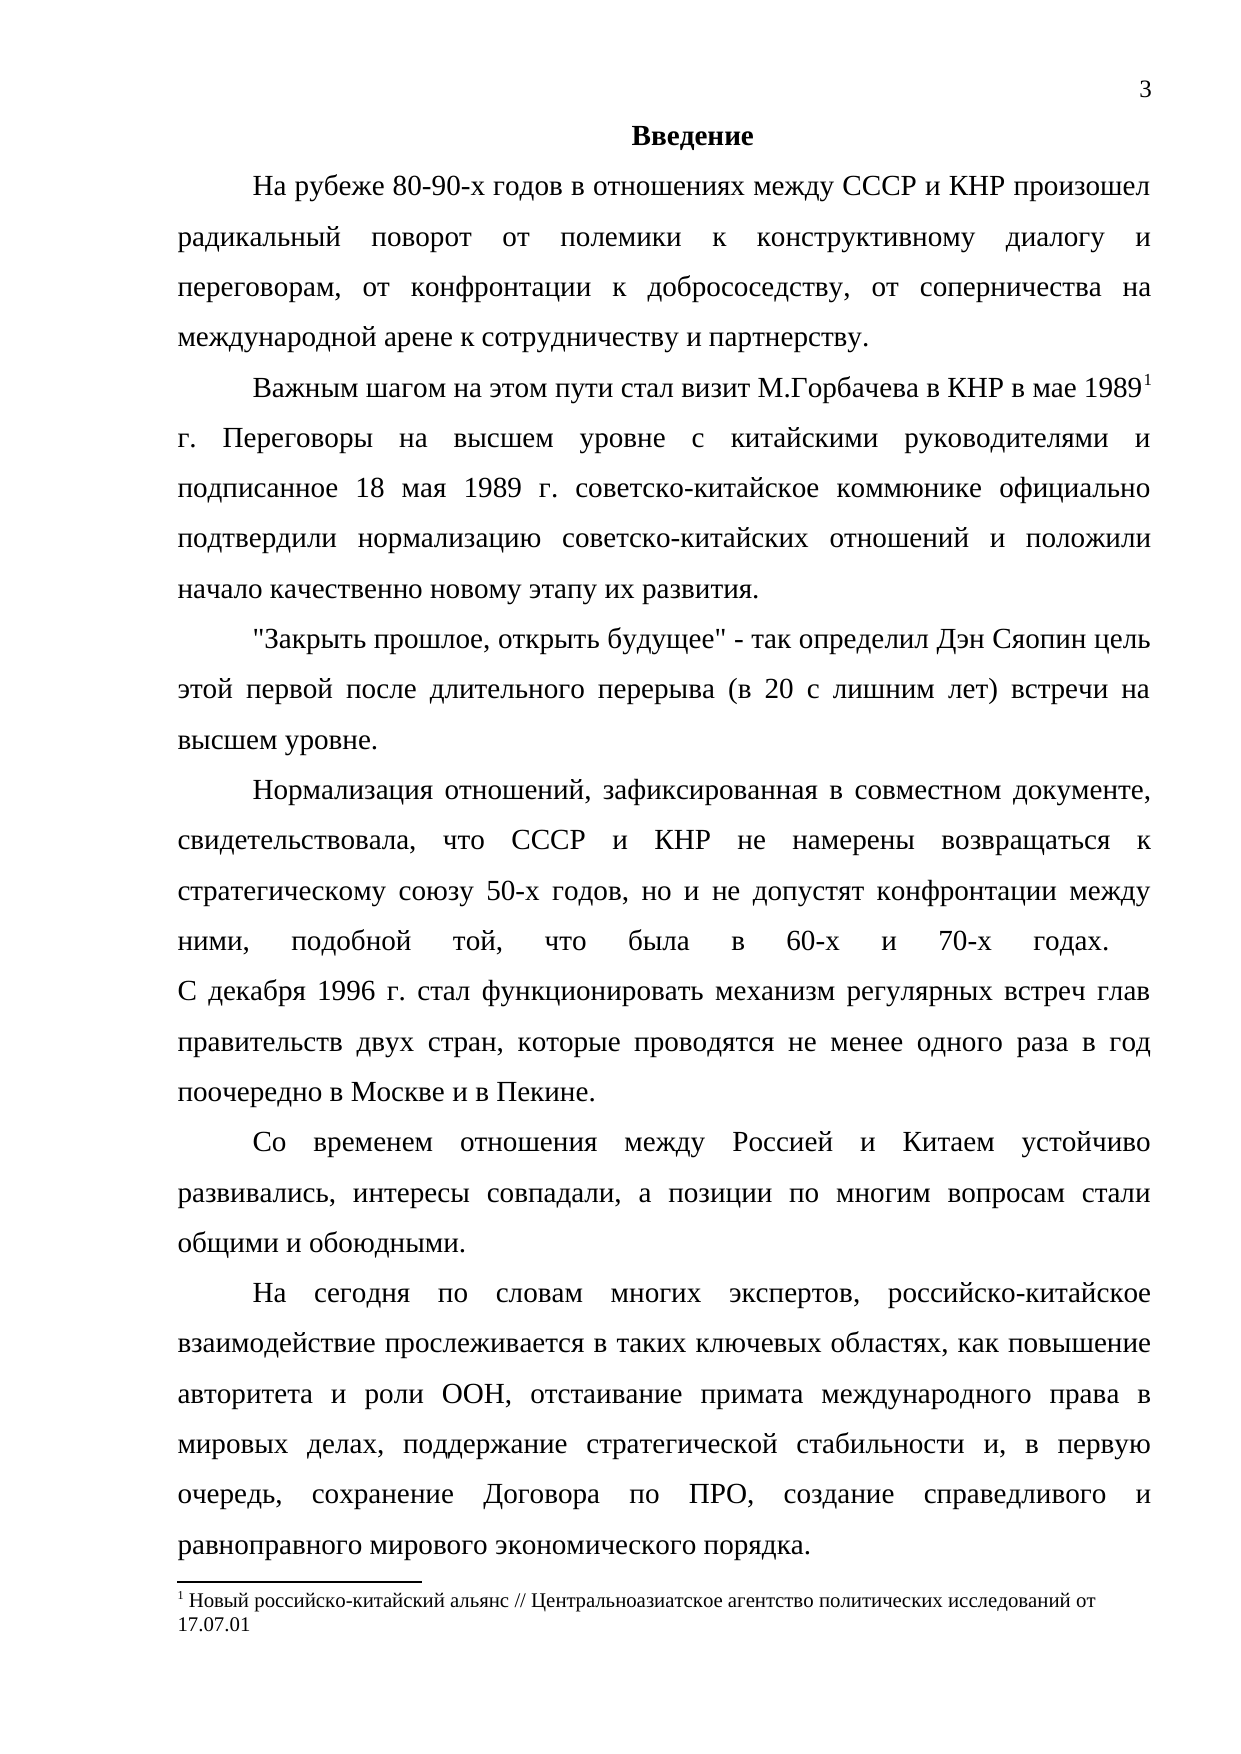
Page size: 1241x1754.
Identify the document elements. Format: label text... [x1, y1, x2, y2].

text На сегодня по словам многих экспертов, российско-китайское взаимодействие прослеживается в таких ключевых областях, как повышение авторитета и роли ООН, отстаивание примата международного права в мировых делах, поддержание стратегической стабильности и, в первую очередь, сохранение Договора по ПРО, создание справедливого и равноправного мирового экономического порядка. [177, 1275, 1152, 1560]
subtitle Введение [177, 118, 1152, 152]
text Нормализация отношений, зафиксированная в совместном документе, свидетельствовала, что СССР и КНР не намерены возвращаться к стратегическому союзу 50-х годов, но и не допустят конфронтации между ними, подобной той, что была в 60-х и 70-х годах. С декабря . стал функционировать механизм регулярных встреч глав правительств двух стран, которые проводятся не менее одного раза в год поочередно в Москве и в Пекине. [177, 772, 1152, 1108]
text Со временем отношения между Россией и Китаем устойчиво развивались, интересы совпадали, а позиции по многим вопросам стали общими и обоюдными. [177, 1124, 1152, 1258]
text На рубеже 80-90-х годов в отношениях между СССР и КНР произошел радикальный поворот от полемики к конструктивному диалогу и переговорам, от конфронтации к добрососедству, от соперничества на международной арене к сотрудничеству и партнерству. [177, 168, 1152, 353]
text Важным шагом на этом пути стал визит М.Горбачева в КНР в мае 1989 г. Переговоры на высшем уровне с китайскими руководителями и подписанное 18 мая . советско-китайское коммюнике официально подтвердили нормализацию советско-китайских отношений и положили начало качественно новому этапу их развития. [177, 370, 1152, 604]
text "Закрыть прошлое, открыть будущее" - так определил Дэн Сяопин цель этой первой после длительного перерыва (в 20 с лишним лет) встречи на высшем уровне. [177, 621, 1152, 755]
